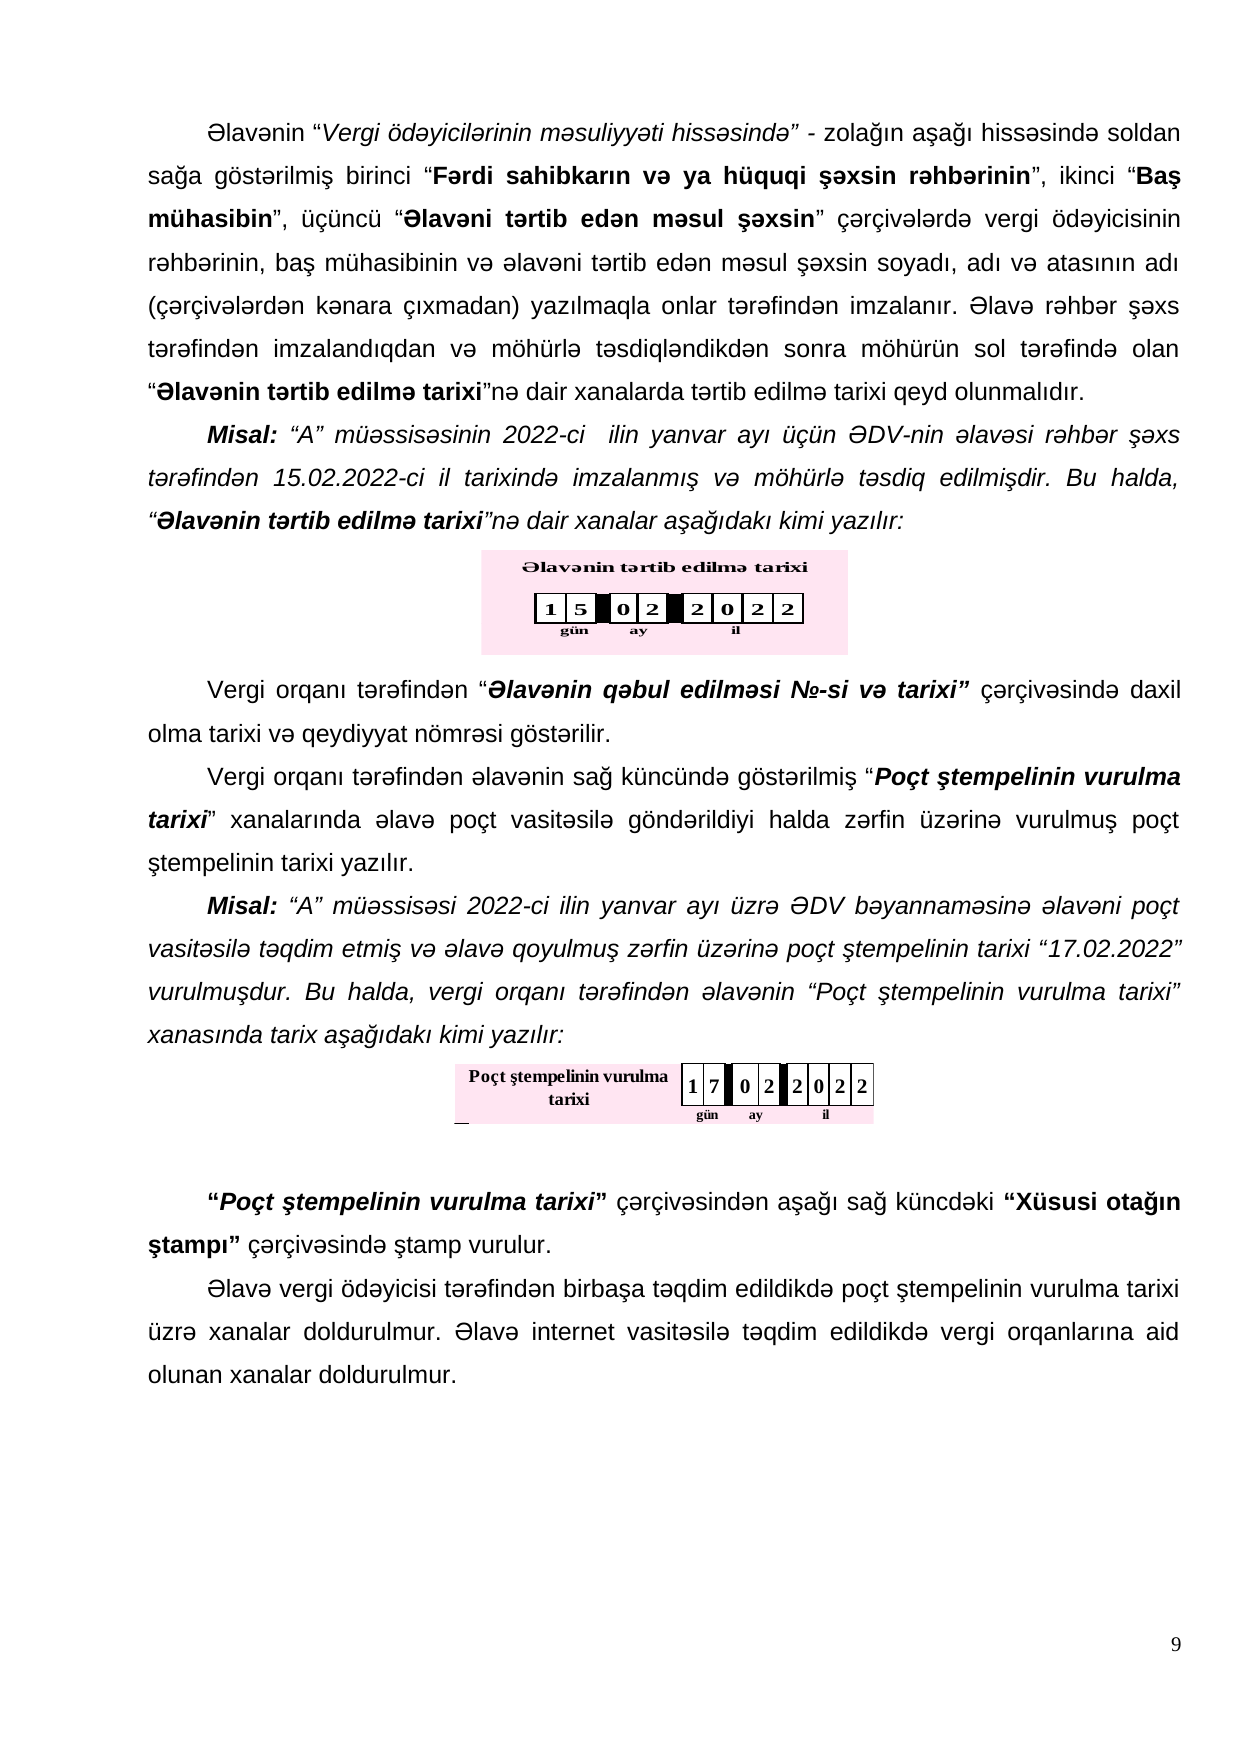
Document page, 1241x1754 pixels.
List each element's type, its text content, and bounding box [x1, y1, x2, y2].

text Əlavə vergi ödəyicisi tərəfindən birbaşa təqdim edildikdə poçt ştempelinin vurulma tarixi üzrə xanalar doldurulmur. Əlavə internet vasitəsilə təqdim edildikdə vergi orqanlarına aid olunan xanalar doldurulmur. [148, 1274, 1181, 1389]
text Vergi orqanı tərəfindən əlavənin sağ küncündə göstərilmiş “Poçt ştempelinin vurulma tarixi” xanalarında əlavə poçt vasitəsilə göndərildiyi halda zərfin üzərinə vurulmuş poçt ştempelinin tarixi yazılır. [148, 762, 1181, 877]
text Misal: “А” müəssisəsi 2022-ci ilin yanvar ayı üzrə ƏDV bəyannaməsinə əlavəni poçt vasitəsilə təqdim etmiş və əlavə qoyulmuş zərfin üzərinə poçt ştempelinin tarixi “17.02.2022” vurulmuşdur. Bu halda, vergi orqanı tərəfindən əlavənin “Poçt ştempelinin vurulma tarixi” xanasında tarix aşağıdakı kimi yazılır: [148, 891, 1181, 1049]
text “Poçt ştempelinin vurulma tarixi” çərçivəsindən aşağı sağ küncdəki “Xüsusi otağın ştampı” çərçivəsində ştamp vurulur. [148, 1187, 1181, 1259]
text Vergi orqanı tərəfindən “Əlavənin qəbul edilməsi №-si və tarixi” çərçivəsində daxil olma tarixi və qeydiyyat nömrəsi göstərilir. [148, 675, 1181, 747]
text Əlavənin “Vergi ödəyicilərinin məsuliyyəti hissəsində” - zolağın aşağı hissəsində soldan sağa göstərilmiş birinci “Fərdi sahibkarın və ya hüquqi şəxsin rəhbərinin”, ikinci “Baş mühasibin”, üçüncü “Əlavəni tərtib edən məsul şəxsin” çərçivələrdə vergi ödəyicisinin rəhbərinin, baş mühasibinin və əlavəni tərtib edən məsul şəxsin soyadı, adı və atasının adı (çərçivələrdən kənara çıxmadan) yazılmaqla onlar tərəfindən imzalanır. Əlavə rəhbər şəxs tərəfindən imzalandıqdan və möhürlə təsdiqləndikdən sonra möhürün sol tərəfində olan “Əlavənin tərtib edilmə tarixi”nə dair xanalarda tərtib edilmə tarixi qeyd olunmalıdır. [148, 118, 1181, 406]
text Misal: “А” müəssisəsinin 2022-ci ilin yanvar ayı üçün ƏDV-nin əlavəsi rəhbər şəxs tərəfindən 15.02.2022-ci il tarixində imzalanmış və möhürlə təsdiq edilmişdir. Bu halda, “Əlavənin tərtib edilmə tarixi”nə dair xanalar aşağıdakı kimi yazılır: [148, 420, 1181, 535]
